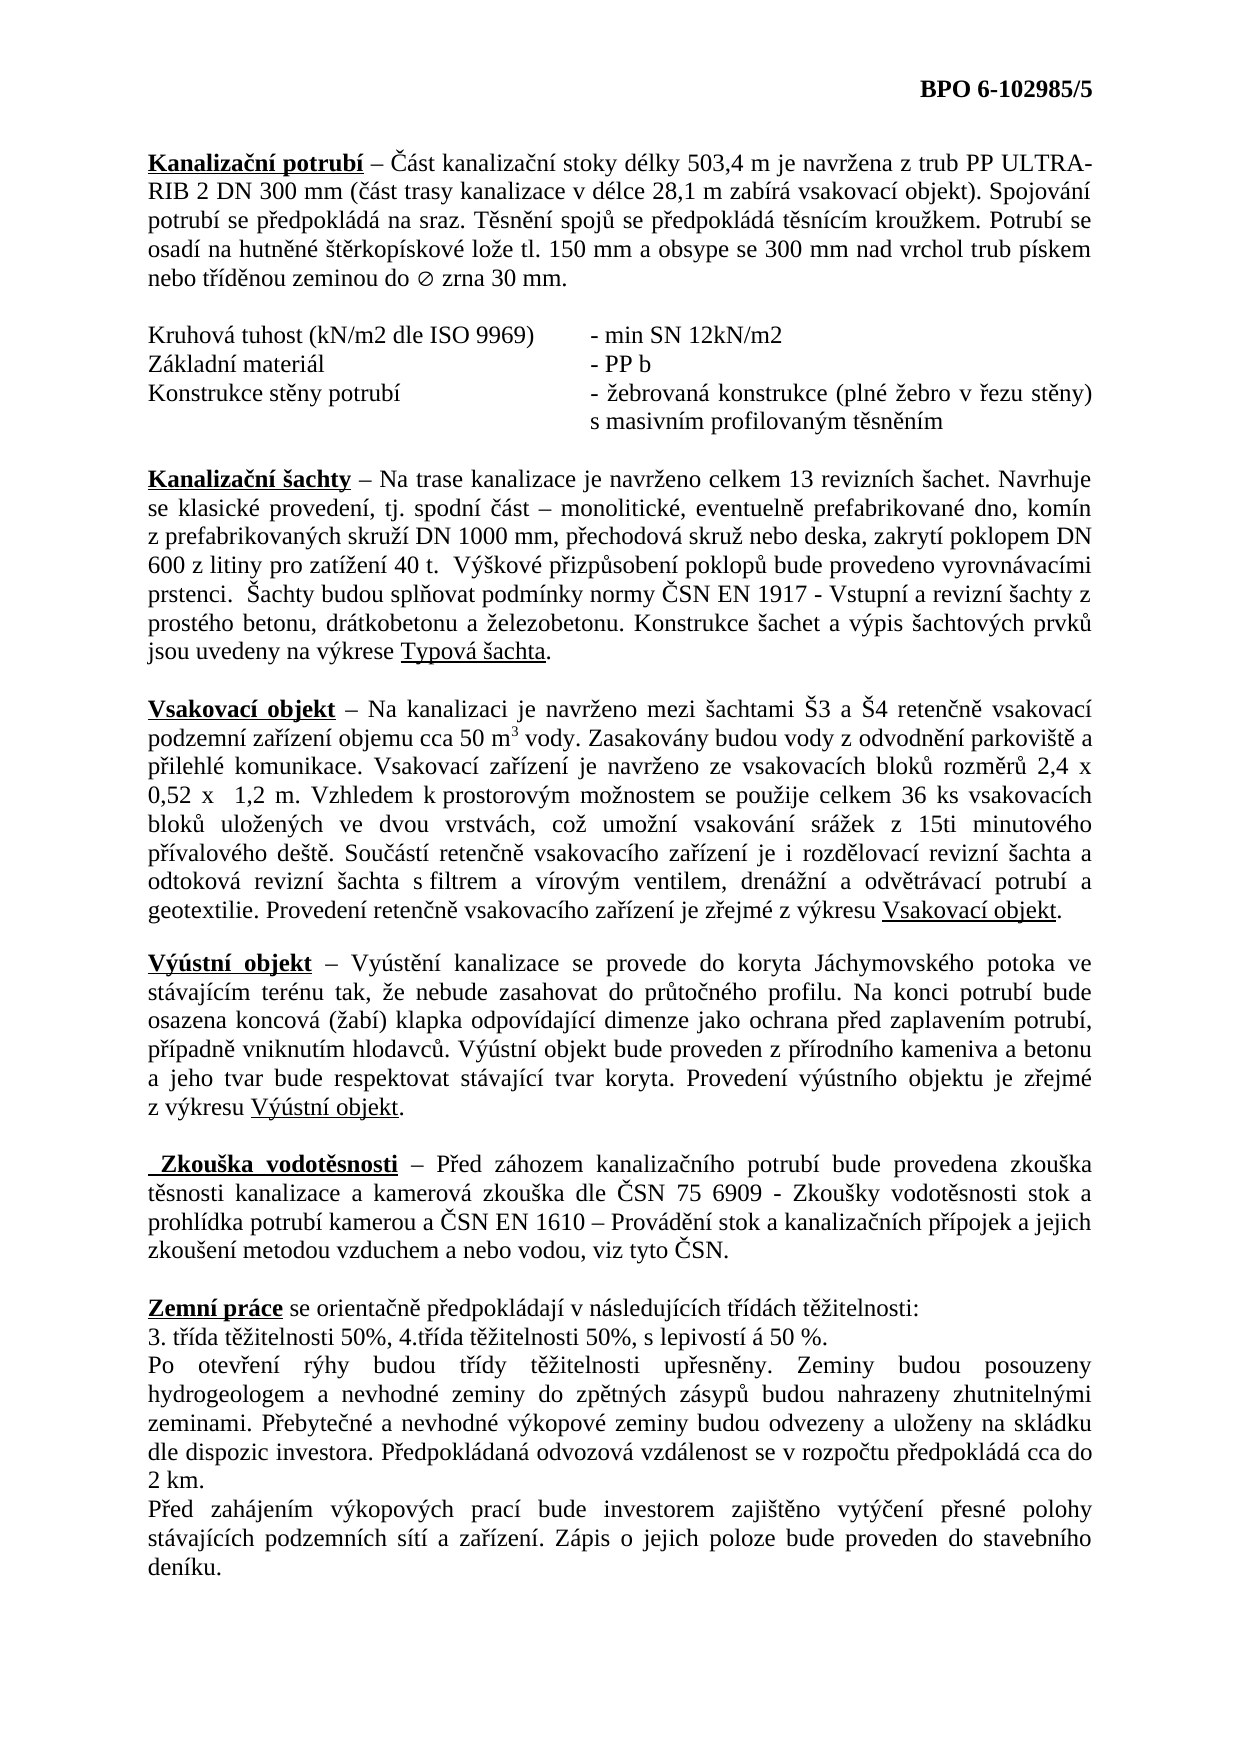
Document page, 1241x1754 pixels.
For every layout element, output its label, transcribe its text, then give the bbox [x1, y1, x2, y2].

text Kruhová tuhost (kN/m2 dle ISO 9969) - min SN 12kN/m2 [148, 320, 1093, 349]
text Před zahájením výkopových prací bude investorem zajištěno vytýčení přesné polohy stávajících podzemních sítí a zařízení. Zápis o jejich poloze bude proveden do stavebního deníku. [148, 1494, 1093, 1580]
text Vsakovací objekt – Na kanalizaci je navrženo mezi šachtami Š3 a Š4 retenčně vsakovací podzemní zařízení objemu cca 50 m3 vody. Zasakovány budou vody z odvodnění parkoviště a přilehlé komunikace. Vsakovací zařízení je navrženo ze vsakovacích bloků rozměrů 2,4 x 0,52 x 1,2 m. Vzhledem k prostorovým možnostem se použije celkem 36 ks vsakovacích bloků uložených ve dvou vrstvách, což umožní vsakování srážek z 15ti minutového přívalového deště. Součástí retenčně vsakovacího zařízení je i rozdělovací revizní šachta a odtoková revizní šachta s filtrem a vírovým ventilem, drenážní a odvětrávací potrubí a geotextilie. Provedení retenčně vsakovacího zařízení je zřejmé z výkresu Vsakovací objekt. [148, 694, 1093, 924]
text Základní materiál - PP b [148, 349, 1093, 378]
text Výústní objekt – Vyústění kanalizace se provede do koryta Jáchymovského potoka ve stávajícím terénu tak, že nebude zasahovat do průtočného profilu. Na konci potrubí bude osazena koncová (žabí) klapka odpovídající dimenze jako ochrana před zaplavením potrubí, případně vniknutím hlodavců. Výústní objekt bude proveden z přírodního kameniva a betonu a jeho tvar bude respektovat stávající tvar koryta. Provedení výústního objektu je zřejmé z výkresu Výústní objekt. [148, 948, 1093, 1120]
text Konstrukce stěny potrubí - žebrovaná konstrukce (plné žebro v řezu stěny) s masivním profilovaným těsněním [148, 378, 1093, 435]
text Po otevření rýhy budou třídy těžitelnosti upřesněny. Zeminy budou posouzeny hydrogeologem a nevhodné zeminy do zpětných zásypů budou nahrazeny zhutnitelnými zeminami. Přebytečné a nevhodné výkopové zeminy budou odvezeny a uloženy na skládku dle dispozic investora. Předpokládaná odvozová vzdálenost se v rozpočtu předpokládá cca do 2 km. [148, 1350, 1093, 1494]
text Kanalizační šachty – Na trase kanalizace je navrženo celkem 13 revizních šachet. Navrhuje se klasické provedení, tj. spodní část – monolitické, eventuelně prefabrikované dno, komín z prefabrikovaných skruží DN 1000 mm, přechodová skruž nebo deska, zakrytí poklopem DN 600 z litiny pro zatížení 40 t. Výškové přizpůsobení poklopů bude provedeno vyrovnávacími prstenci. Šachty budou splňovat podmínky normy ČSN EN 1917 - Vstupní a revizní šachty z prostého betonu, drátkobetonu a železobetonu. Konstrukce šachet a výpis šachtových prvků jsou uvedeny na výkrese Typová šachta. [148, 464, 1093, 665]
text Zkouška vodotěsnosti – Před záhozem kanalizačního potrubí bude provedena zkouška těsnosti kanalizace a kamerová zkouška dle ČSN 75 6909 - Zkoušky vodotěsnosti stok a prohlídka potrubí kamerou a ČSN EN 1610 – Provádění stok a kanalizačních přípojek a jejich zkoušení metodou vzduchem a nebo vodou, viz tyto ČSN. [148, 1149, 1093, 1264]
text Zemní práce se orientačně předpokládají v následujících třídách těžitelnosti: [148, 1293, 1093, 1322]
text Kanalizační potrubí – Část kanalizační stoky délky 503,4 m je navržena z trub PP ULTRA- RIB 2 DN 300 mm (část trasy kanalizace v délce 28,1 m zabírá vsakovací objekt). Spojování potrubí se předpokládá na sraz. Těsnění spojů se předpokládá těsnícím kroužkem. Potrubí se osadí na hutněné štěrkopískové lože tl. 150 mm a obsype se 300 mm nad vrchol trub pískem nebo tříděnou zeminou do zrna . [148, 148, 1093, 291]
text 3. třída těžitelnosti 50%, 4.třída těžitelnosti 50%, s lepivostí á 50 %. [148, 1322, 1093, 1350]
